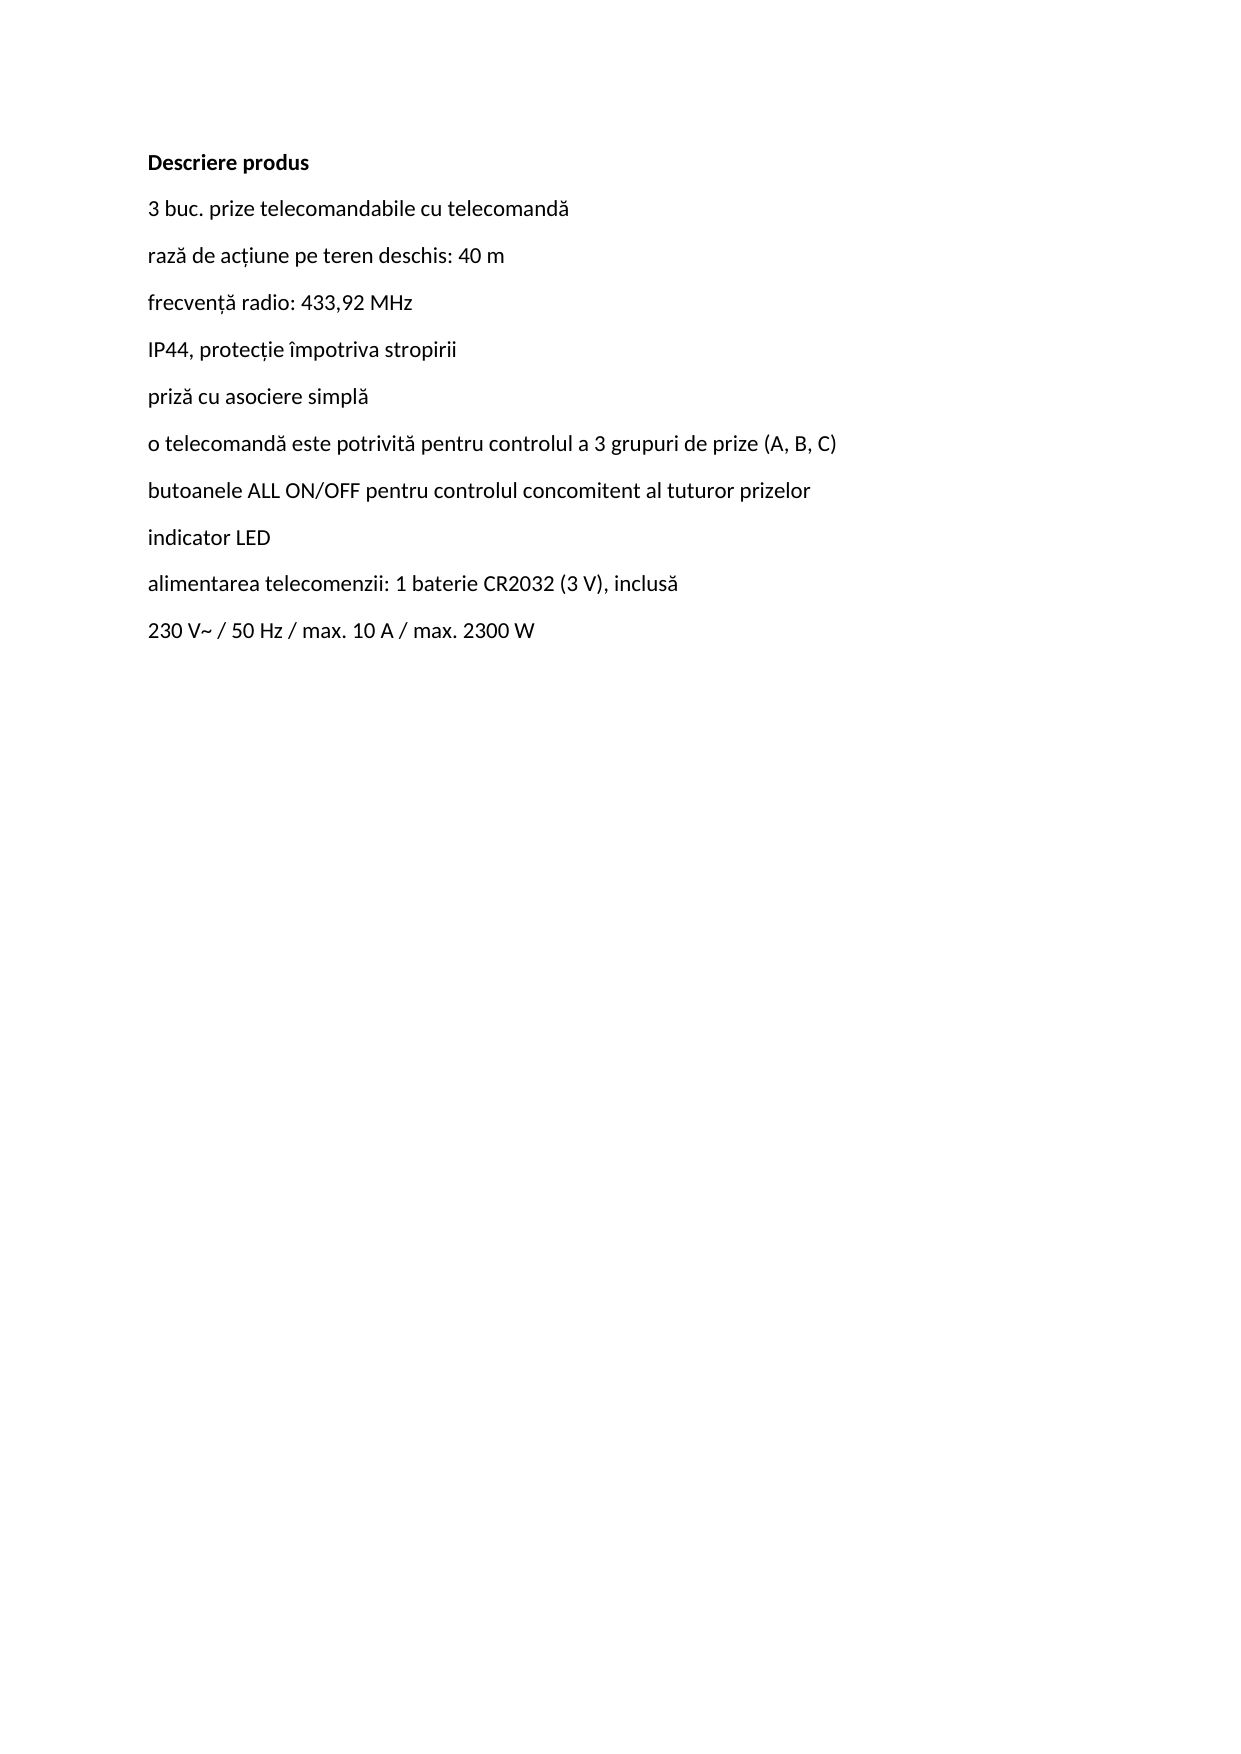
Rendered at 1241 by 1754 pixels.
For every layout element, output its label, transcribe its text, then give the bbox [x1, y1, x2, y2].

text frecvență radio: 433,92 MHz [148, 288, 1093, 316]
text rază de acțiune pe teren deschis: 40 m [148, 241, 1093, 269]
text priză cu asociere simplă [148, 382, 1093, 410]
text Descriere produs [148, 148, 1093, 176]
text 3 buc. prize telecomandabile cu telecomandă [148, 194, 1093, 222]
text 230 V~ / 50 Hz / max. 10 A / max. 2300 W [148, 616, 1093, 644]
text alimentarea telecomenzii: 1 baterie CR2032 (3 V), inclusă [148, 569, 1093, 597]
text o telecomandă este potrivită pentru controlul a 3 grupuri de prize (A, B, C) [148, 429, 1093, 457]
text IP44, protecție împotriva stropirii [148, 335, 1093, 363]
text indicator LED [148, 523, 1093, 551]
text butoanele ALL ON/OFF pentru controlul concomitent al tuturor prizelor [148, 476, 1093, 504]
